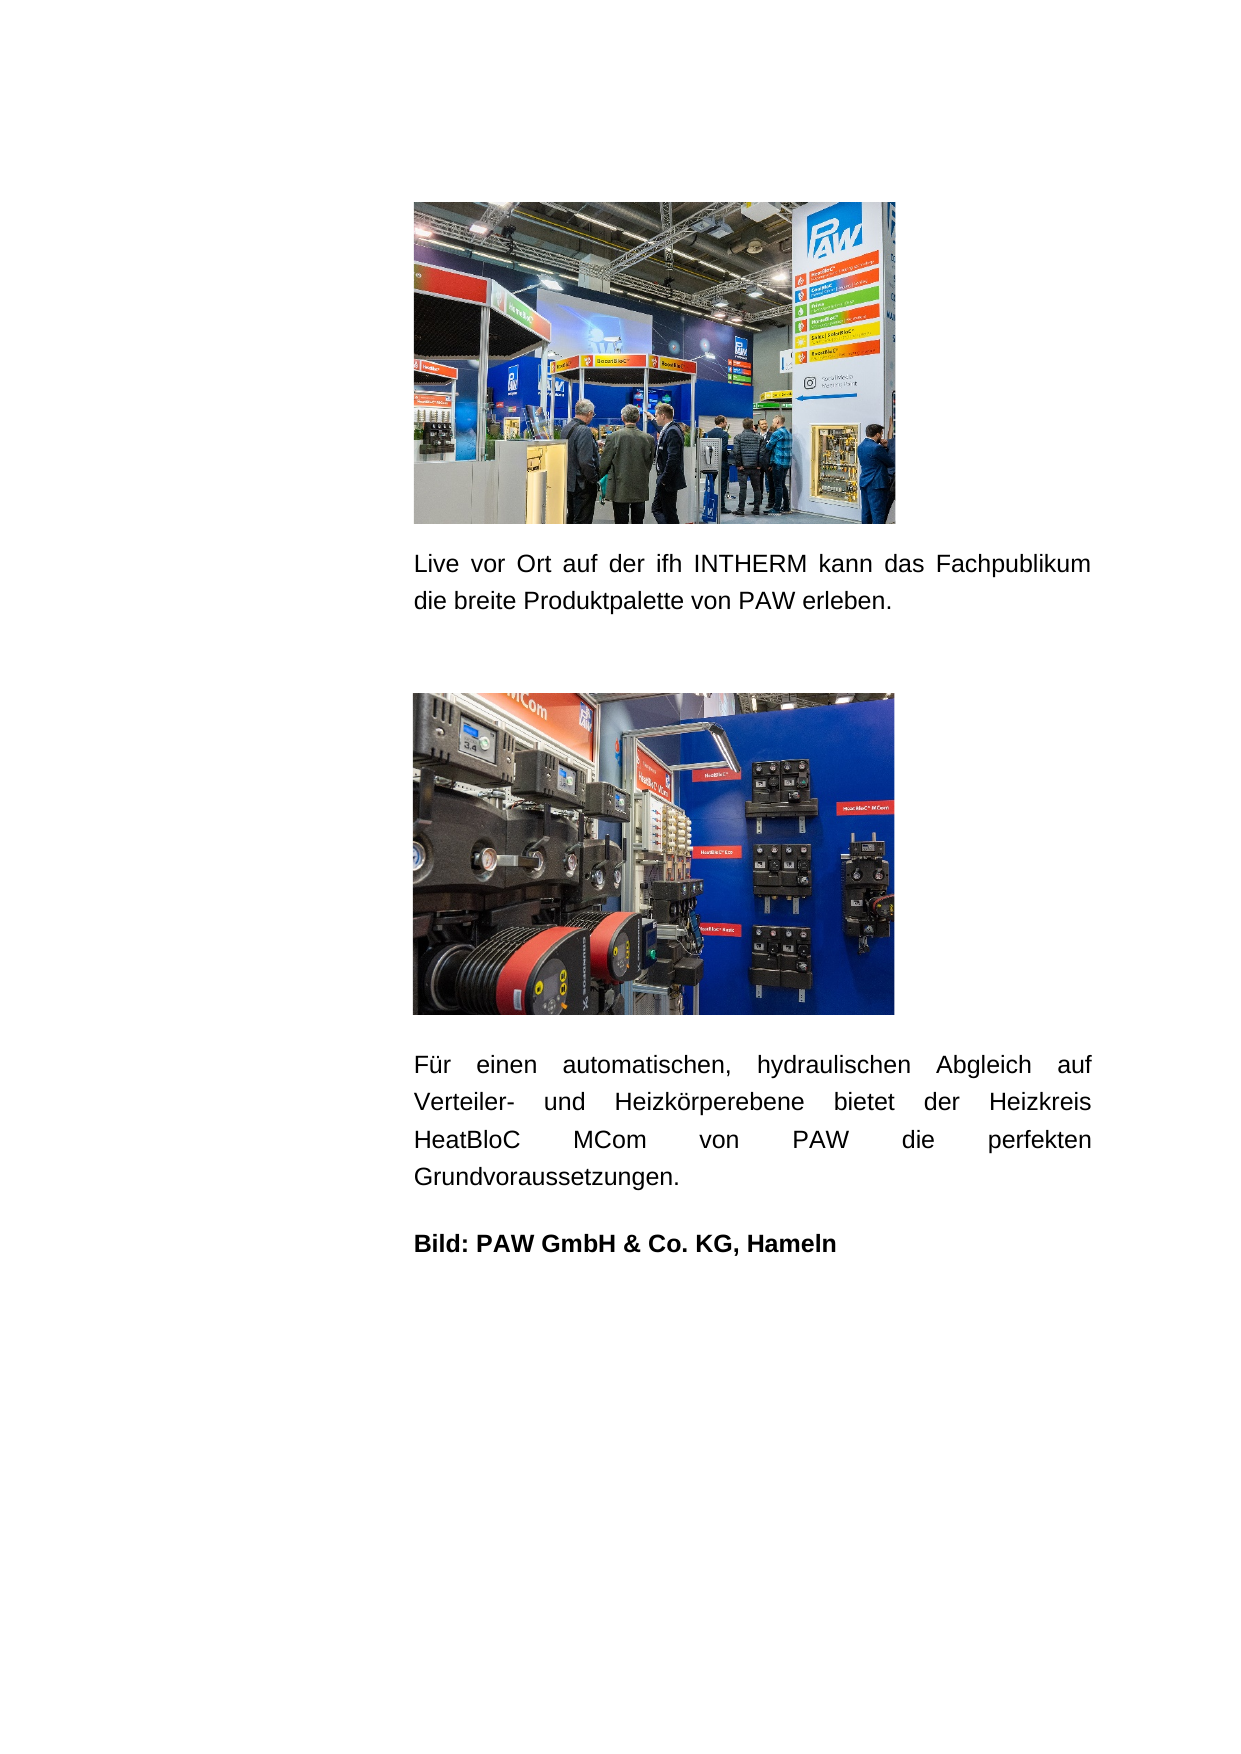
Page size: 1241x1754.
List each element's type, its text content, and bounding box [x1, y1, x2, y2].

picture [412, 693, 895, 1015]
text Bild: PAW GmbH & Co. KG, Hameln [413, 1222, 1093, 1260]
picture [413, 202, 896, 524]
